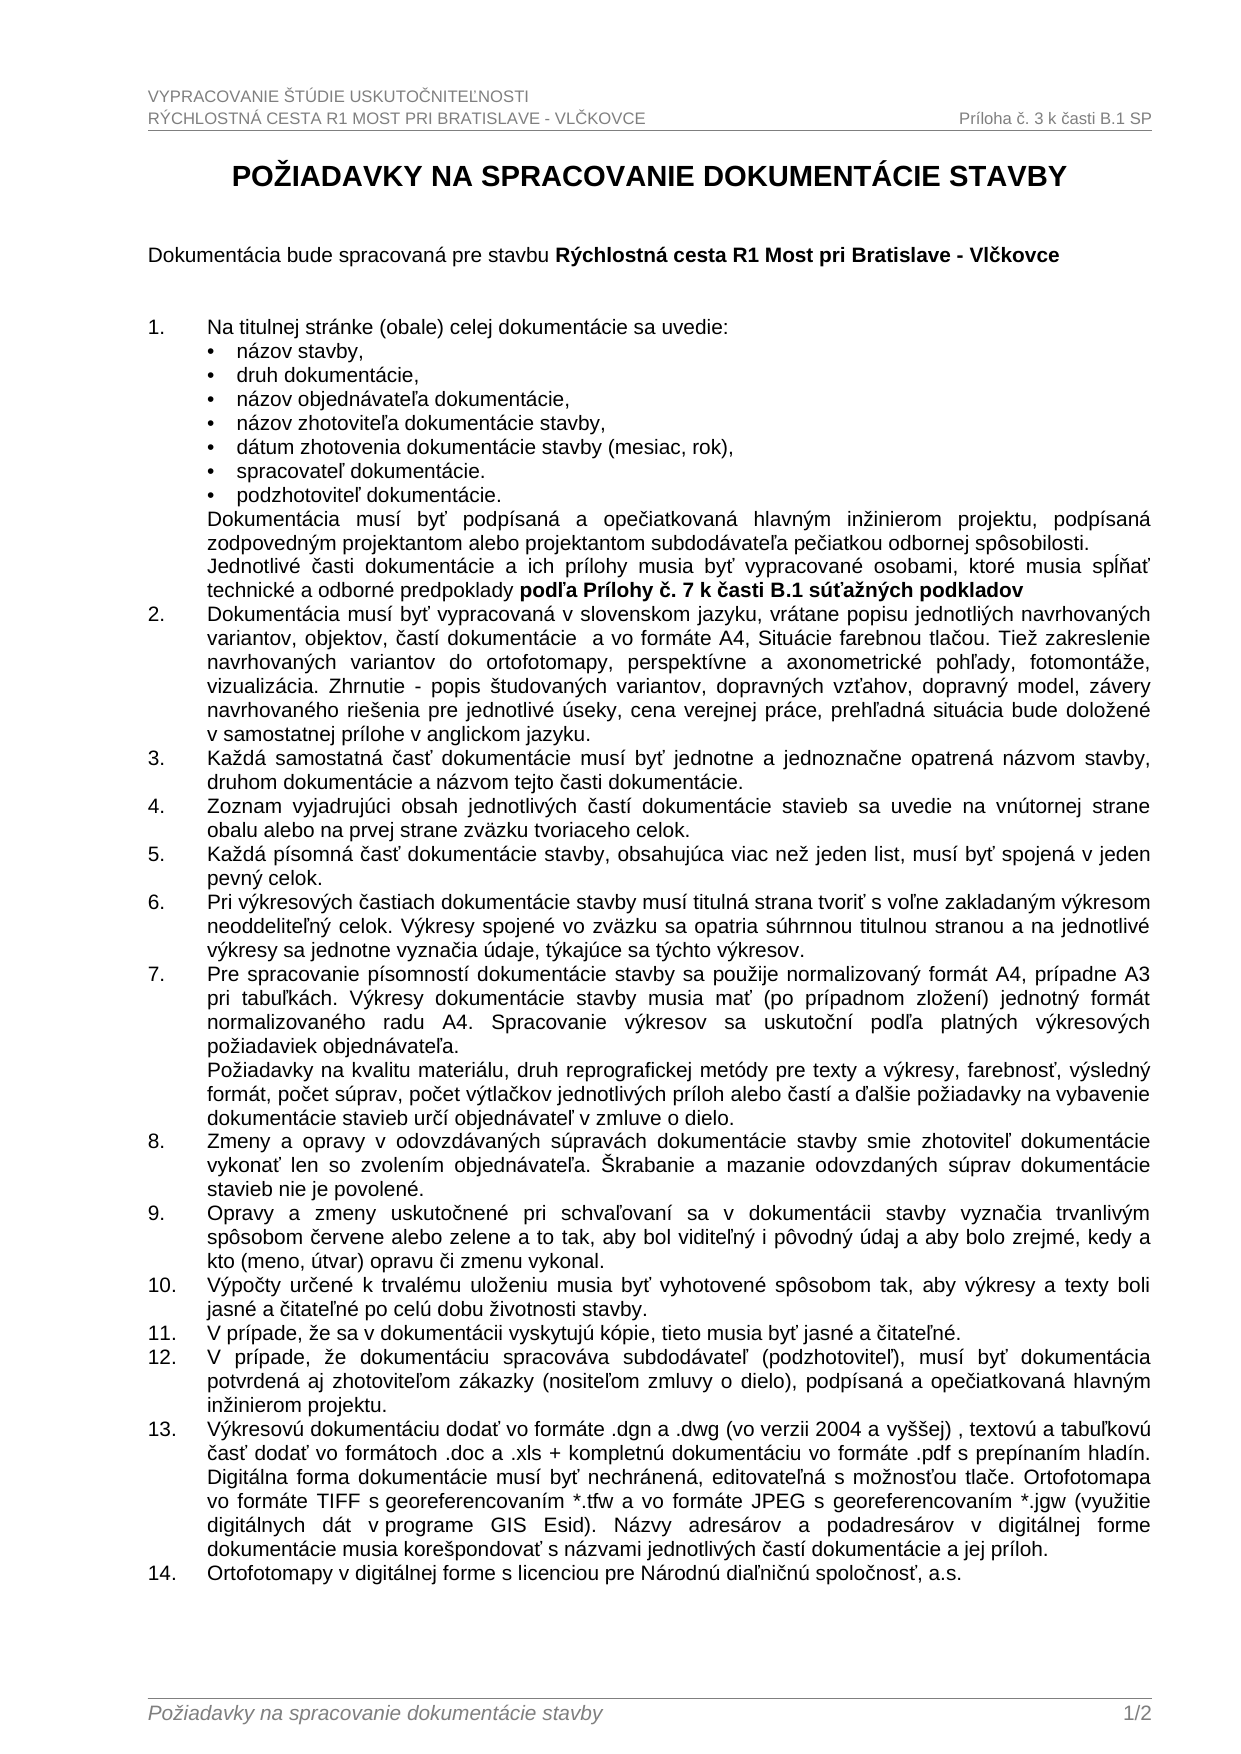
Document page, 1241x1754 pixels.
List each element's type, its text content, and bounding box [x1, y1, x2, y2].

text 10. Výpočty určené k trvalému uloženiu musia byť vyhotovené spôsobom tak, aby výkresy a texty boli jasné a čitateľné po celú dobu životnosti stavby. [148, 1273, 1152, 1321]
text Dokumentácia musí byť podpísaná a opečiatkovaná hlavným inžinierom projektu, podpísaná zodpovedným projektantom alebo projektantom subdodávateľa pečiatkou odbornej spôsobilosti. [207, 506, 1152, 554]
text • spracovateľ dokumentácie. [207, 458, 1152, 482]
text 7. Pre spracovanie písomností dokumentácie stavby sa použije normalizovaný formát A4, prípadne A3 pri tabuľkách. Výkresy dokumentácie stavby musia mať (po prípadnom zložení) jednotný formát normalizovaného radu A4. Spracovanie výkresov sa uskutoční podľa platných výkresových požiadaviek objednávateľa. [148, 962, 1152, 1057]
text • názov stavby, [207, 339, 1152, 363]
text Požiadavky na kvalitu materiálu, druh reprografickej metódy pre texty a výkresy, farebnosť, výsledný formát, počet súprav, počet výtlačkov jednotlivých príloh alebo častí a ďalšie požiadavky na vybavenie dokumentácie stavieb určí objednávateľ v zmluve o dielo. [207, 1057, 1152, 1129]
text 5. Každá písomná časť dokumentácie stavby, obsahujúca viac než jeden list, musí byť spojená v jeden pevný celok. [148, 842, 1152, 890]
text 9. Opravy a zmeny uskutočnené pri schvaľovaní sa v dokumentácii stavby vyznačia trvanlivým spôsobom červene alebo zelene a to tak, aby bol viditeľný i pôvodný údaj a aby bolo zrejmé, kedy a kto (meno, útvar) opravu či zmenu vykonal. [148, 1201, 1152, 1273]
text • podzhotoviteľ dokumentácie. [207, 482, 1152, 506]
text 11. V prípade, že sa v dokumentácii vyskytujú kópie, tieto musia byť jasné a čitateľné. [148, 1321, 1152, 1345]
text Dokumentácia bude spracovaná pre stavbu Rýchlostná cesta R1 Most pri Bratislave - Vlčkovce [148, 243, 1152, 267]
text 4. Zoznam vyjadrujúci obsah jednotlivých častí dokumentácie stavieb sa uvedie na vnútornej strane obalu alebo na prvej strane zväzku tvoriaceho celok. [148, 794, 1152, 842]
text • názov zhotoviteľa dokumentácie stavby, [207, 411, 1152, 434]
text 6. Pri výkresových častiach dokumentácie stavby musí titulná strana tvoriť s voľne zakladaným výkresom neoddeliteľný celok. Výkresy spojené vo zväzku sa opatria súhrnnou titulnou stranou a na jednotlivé výkresy sa jednotne vyznačia údaje, týkajúce sa týchto výkresov. [148, 890, 1152, 962]
text • názov objednávateľa dokumentácie, [207, 387, 1152, 411]
text 13. Výkresovú dokumentáciu dodať vo formáte .dgn a .dwg (vo verzii 2004 a vyššej) , textovú a tabuľkovú časť dodať vo formátoch .doc a .xls + kompletnú dokumentáciu vo formáte .pdf s prepínaním hladín. Digitálna forma dokumentácie musí byť nechránená, editovateľná s možnosťou tlače. Ortofotomapa vo formáte TIFF s georeferencovaním *.tfw a vo formáte JPEG s georeferencovaním *.jgw (využitie digitálnych dát v programe GIS Esid). Názvy adresárov a podadresárov v digitálnej forme dokumentácie musia korešpondovať s názvami jednotlivých častí dokumentácie a jej príloh. [148, 1417, 1152, 1561]
text • dátum zhotovenia dokumentácie stavby (mesiac, rok), [207, 434, 1152, 458]
text 8. Zmeny a opravy v odovzdávaných súpravách dokumentácie stavby smie zhotoviteľ dokumentácie vykonať len so zvolením objednávateľa. Škrabanie a mazanie odovzdaných súprav dokumentácie stavieb nie je povolené. [148, 1129, 1152, 1201]
text • druh dokumentácie, [207, 363, 1152, 387]
text 3. Každá samostatná časť dokumentácie musí byť jednotne a jednoznačne opatrená názvom stavby, druhom dokumentácie a názvom tejto časti dokumentácie. [148, 746, 1152, 794]
text 14. Ortofotomapy v digitálnej forme s licenciou pre Národnú diaľničnú spoločnosť, a.s. [148, 1561, 1152, 1584]
text 12. V prípade, že dokumentáciu spracováva subdodávateľ (podzhotoviteľ), musí byť dokumentácia potvrdená aj zhotoviteľom zákazky (nositeľom zmluvy o dielo), podpísaná a opečiatkovaná hlavným inžinierom projektu. [148, 1345, 1152, 1417]
subtitle POŽIADAVKY NA SPRACOVANIE DOKUMENTÁCIE STAVBY [148, 159, 1152, 193]
text Jednotlivé časti dokumentácie a ich prílohy musia byť vypracované osobami, ktoré musia spĺňať technické a odborné predpoklady podľa Prílohy č. 7 k časti B.1 súťažných podkladov [207, 554, 1152, 602]
text 2. Dokumentácia musí byť vypracovaná v slovenskom jazyku, vrátane popisu jednotliých navrhovaných variantov, objektov, častí dokumentácie a vo formáte A4, Situácie farebnou tlačou. Tiež zakreslenie navrhovaných variantov do ortofotomapy, perspektívne a axonometrické pohľady, fotomontáže, vizualizácia. Zhrnutie - popis študovaných variantov, dopravných vzťahov, dopravný model, závery navrhovaného riešenia pre jednotlivé úseky, cena verejnej práce, prehľadná situácia bude doložené v samostatnej prílohe v anglickom jazyku. [148, 602, 1152, 746]
text 1. Na titulnej stránke (obale) celej dokumentácie sa uvedie: [148, 315, 1152, 339]
